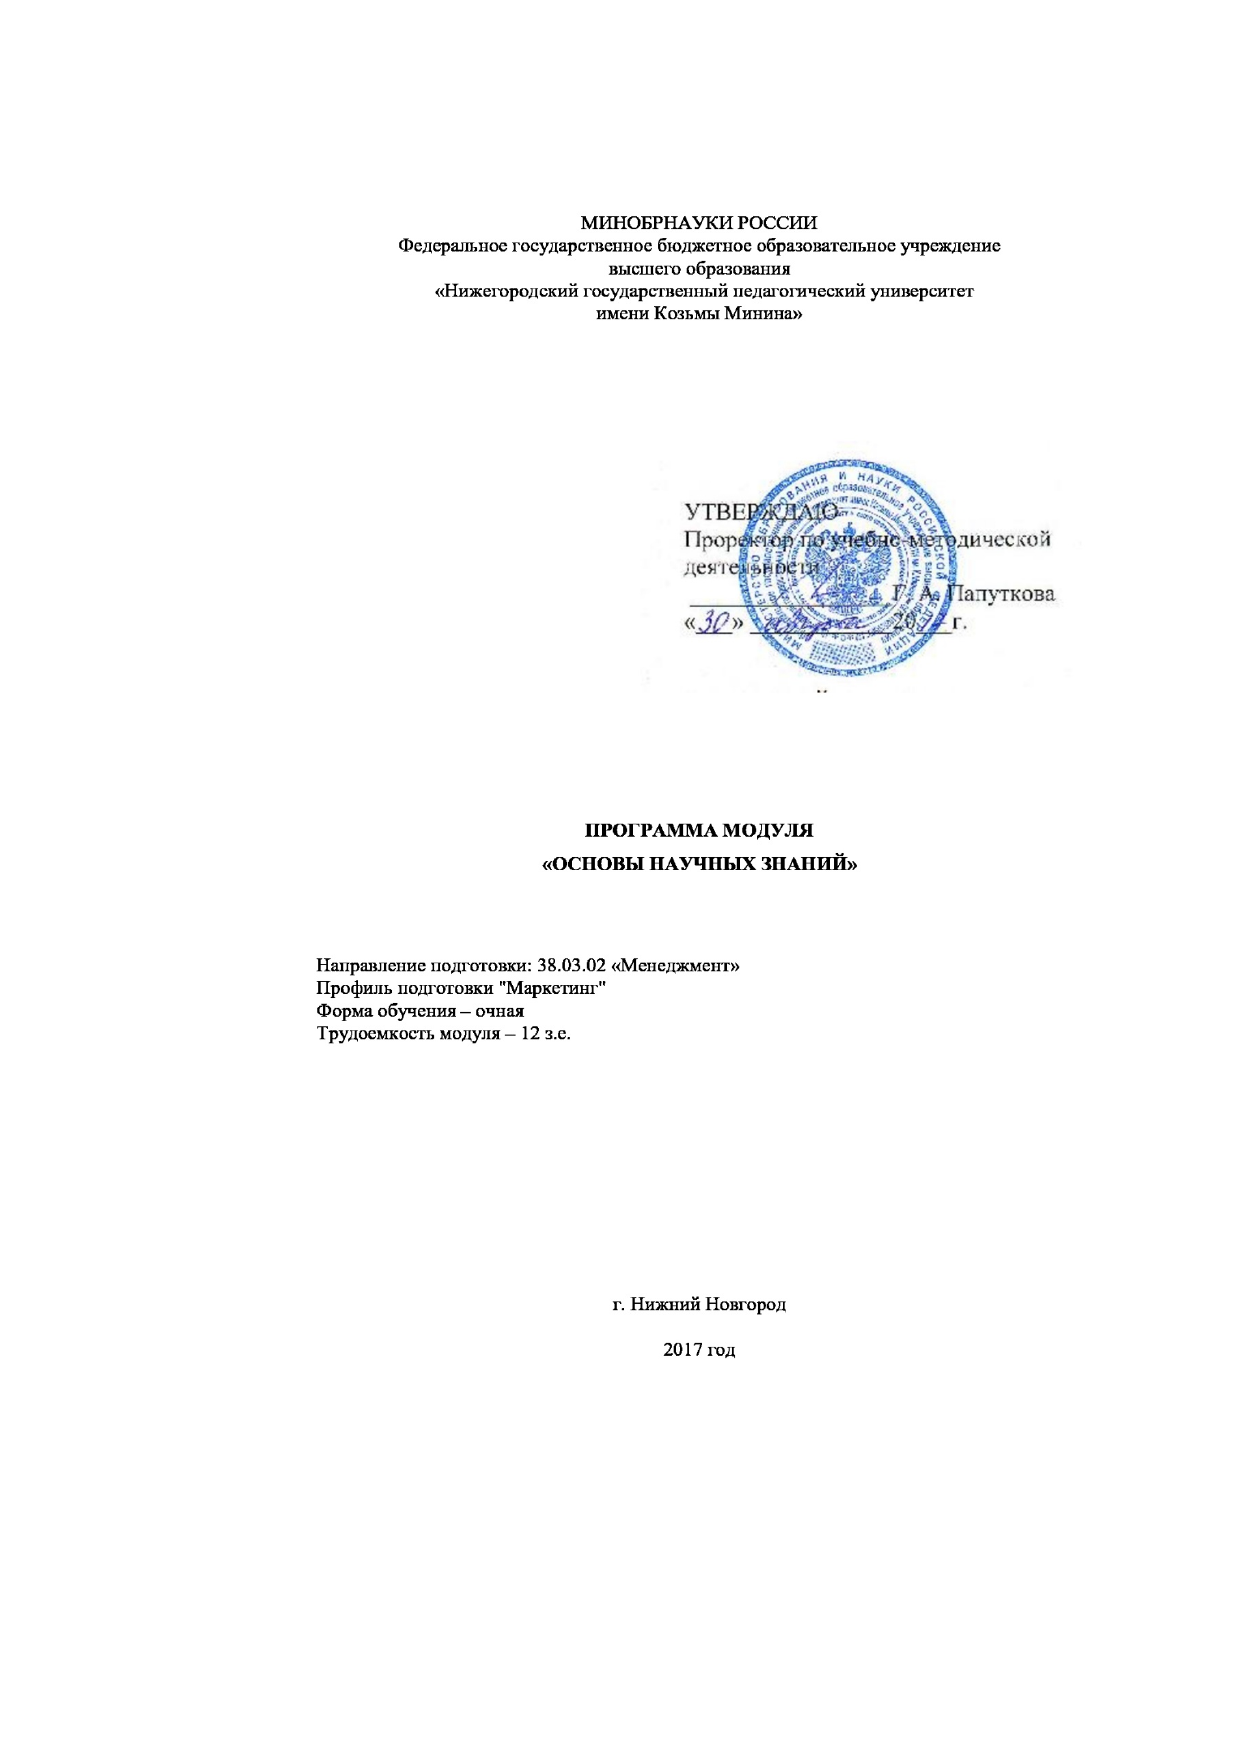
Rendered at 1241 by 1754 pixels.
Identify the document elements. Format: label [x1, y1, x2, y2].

picture [177, 118, 1152, 1496]
